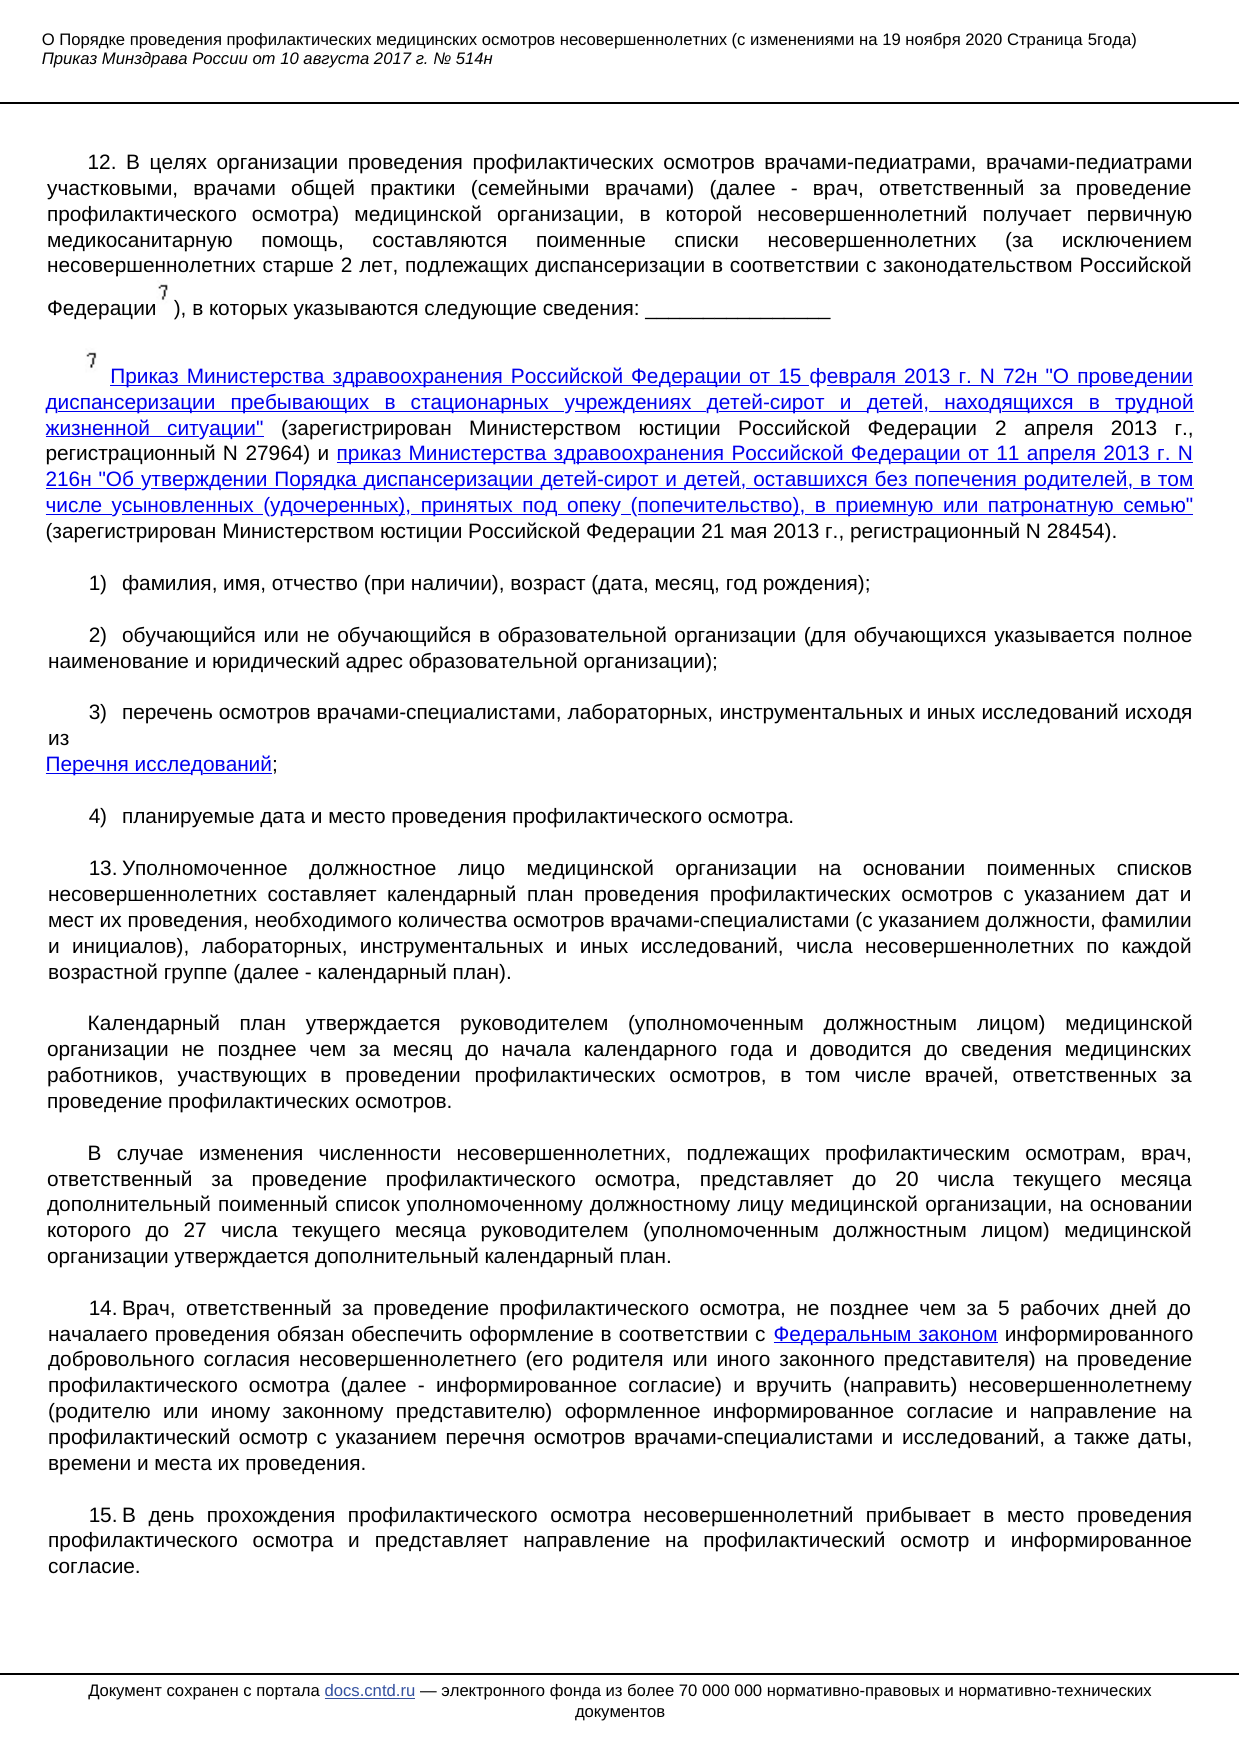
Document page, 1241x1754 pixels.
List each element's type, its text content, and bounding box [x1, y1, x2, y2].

list Врач, ответственный за проведение профилактического осмотра, не позднее чем за 5 рабочих дней до началаего проведения обязан обеспечить оформление в соответствии с Федеральным законом информированного добровольного согласия несовершеннолетнего (его родителя или иного законного представителя) на проведение профилактического осмотра (далее - информированное согласие) и вручить (направить) несовершеннолетнему (родителю или иному законному представителю) оформленное информированное согласие и направление на профилактический осмотр с указанием перечня осмотров врачами-специалистами и исследований, а также даты, времени и места их проведения. [48, 1296, 1193, 1474]
text Календарный план утверждается руководителем (уполномоченным должностным лицом) медицинской организации не позднее чем за месяц до начала календарного года и доводится до сведения медицинских работников, участвующих в проведении профилактических осмотров, в том числе врачей, ответственных за проведение профилактических осмотров. [47, 1011, 1193, 1113]
picture [156, 279, 174, 316]
text В случае изменения численности несовершеннолетних, подлежащих профилактическим осмотрам, врач, ответственный за проведение профилактического осмотра, представляет до 20 числа текущего месяца дополнительный поименный список уполномоченному должностному лицу медицинской организации, на основании которого до 27 числа текущего месяца руководителем (уполномоченным должностным лицом) медицинской организации утверждается дополнительный календарный план. [47, 1141, 1193, 1268]
list фамилия, имя, отчество (при наличии), возраст (дата, месяц, год рождения); [48, 571, 1193, 595]
picture [84, 347, 103, 384]
list Уполномоченное должностное лицо медицинской организации на основании поименных списков несовершеннолетних составляет календарный план проведения профилактических осмотров с указанием дат и мест их проведения, необходимого количества осмотров врачами-специалистами (с указанием должности, фамилии и инициалов), лабораторных, инструментальных и иных исследований, числа несовершеннолетних по каждой возрастной группе (далее - календарный план). [48, 856, 1193, 983]
list обучающийся или не обучающийся в образовательной организации (для обучающихся указывается полное наименование и юридический адрес образовательной организации); [48, 623, 1193, 672]
text Приказ Министерства здравоохранения Российской Федерации от 15 февраля 2013 г. N 72н "О проведении диспансеризации пребывающих в стационарных учреждениях детей-сирот и детей, находящихся в трудной жизненной ситуации" (зарегистрирован Министерством юстиции Российской Федерации 2 апреля 2013 г., регистрационный N 27964) и приказ Министерства здравоохранения Российской Федерации от 11 апреля 2013 г. N 216н "Об утверждении Порядка диспансеризации детей-сирот и детей, оставшихся без попечения родителей, в том числе усыновленных (удочеренных), принятых под опеку (попечительство), в приемную или патронатную семью" (зарегистрирован Министерством юстиции Российской Федерации 21 мая 2013 г., регистрационный N 28454). [45, 347, 1193, 543]
list В день прохождения профилактического осмотра несовершеннолетний прибывает в место проведения профилактического осмотра и представляет направление на профилактический осмотр и информированное согласие. [48, 1502, 1193, 1578]
list планируемые дата и место проведения профилактического осмотра. [48, 804, 1193, 828]
text Перечня исследований; [45, 752, 1193, 776]
list перечень осмотров врачами-специалистами, лабораторных, инструментальных и иных исследований исходя из [48, 700, 1193, 750]
text 12. В целях организации проведения профилактических осмотров врачами-педиатрами, врачами-педиатрами участковыми, врачами общей практики (семейными врачами) (далее - врач, ответственный за проведение профилактического осмотра) медицинской организации, в которой несовершеннолетний получает первичную медикосанитарную помощь, составляются поименные списки несовершеннолетних (за исключением несовершеннолетних старше 2 лет, подлежащих диспансеризации в соответствии с законодательством Российской Федерации), в которых указываются следующие сведения: ________________ [47, 150, 1193, 319]
